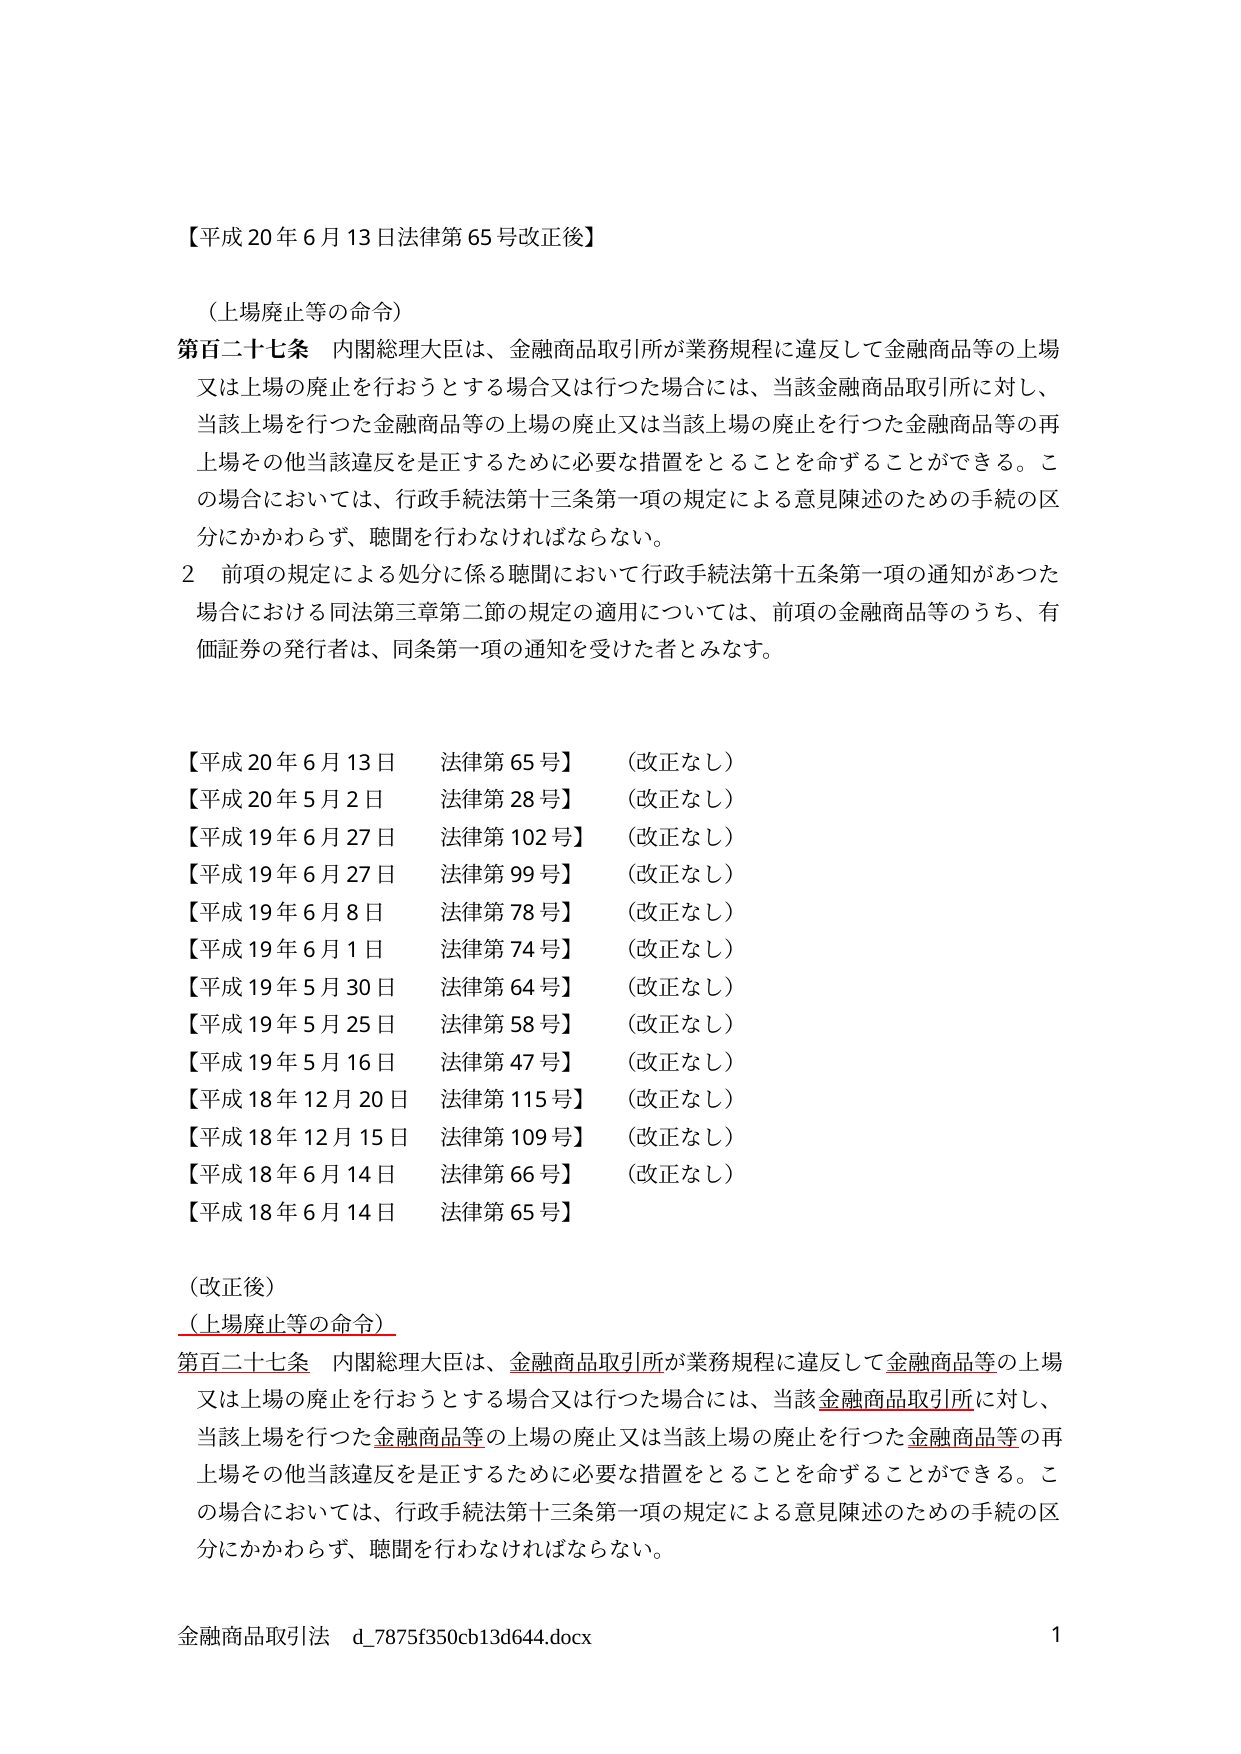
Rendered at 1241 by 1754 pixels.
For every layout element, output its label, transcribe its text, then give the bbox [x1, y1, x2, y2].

text 【平成19年5月25日 法律第58号】 （改正なし） [177, 1004, 1063, 1042]
text 【平成19年6月1日 法律第74号】 （改正なし） [177, 929, 1063, 967]
text 【平成19年6月8日 法律第78号】 （改正なし） [177, 892, 1063, 929]
text 【平成20年6月13日法律第65号改正後】 [177, 217, 1063, 254]
text （上場廃止等の命令） [196, 292, 1063, 329]
text （上場廃止等の命令） [177, 1304, 1063, 1342]
text 【平成18年6月14日 法律第66号】 （改正なし） [177, 1154, 1063, 1192]
text 【平成20年6月13日 法律第65号】 （改正なし） [177, 742, 1063, 779]
text ２ 前項の規定による処分に係る聴聞において行政手続法第十五条第一項の通知があつた場合における同法第三章第二節の規定の適用については、前項の金融商品等のうち、有価証券の発行者は、同条第一項の通知を受けた者とみなす。 [177, 554, 1063, 667]
text 【平成19年5月30日 法律第64号】 （改正なし） [177, 967, 1063, 1004]
text 第百二十七条 内閣総理大臣は、金融商品取引所が業務規程に違反して金融商品等の上場又は上場の廃止を行おうとする場合又は行つた場合には、当該金融商品取引所に対し、当該上場を行つた金融商品等の上場の廃止又は当該上場の廃止を行つた金融商品等の再上場その他当該違反を是正するために必要な措置をとることを命ずることができる。この場合においては、行政手続法第十三条第一項の規定による意見陳述のための手続の区分にかかわらず、聴聞を行わなければならない。 [177, 329, 1063, 554]
text 【平成18年6月14日 法律第65号】 [177, 1192, 1063, 1229]
text 【平成19年5月16日 法律第47号】 （改正なし） [177, 1042, 1063, 1079]
text 【平成18年12月20日 法律第115号】 （改正なし） [177, 1079, 1063, 1117]
text 【平成18年12月15日 法律第109号】 （改正なし） [177, 1117, 1063, 1154]
text 第百二十七条 内閣総理大臣は、金融商品取引所が業務規程に違反して金融商品等の上場又は上場の廃止を行おうとする場合又は行つた場合には、当該金融商品取引所に対し、当該上場を行つた金融商品等の上場の廃止又は当該上場の廃止を行つた金融商品等の再上場その他当該違反を是正するために必要な措置をとることを命ずることができる。この場合においては、行政手続法第十三条第一項の規定による意見陳述のための手続の区分にかかわらず、聴聞を行わなければならない。 [177, 1342, 1063, 1567]
text （改正後） [177, 1267, 1063, 1304]
text 【平成20年5月2日 法律第28号】 （改正なし） [177, 779, 1063, 817]
text 【平成19年6月27日 法律第102号】 （改正なし） [177, 817, 1063, 854]
text 【平成19年6月27日 法律第99号】 （改正なし） [177, 854, 1063, 892]
